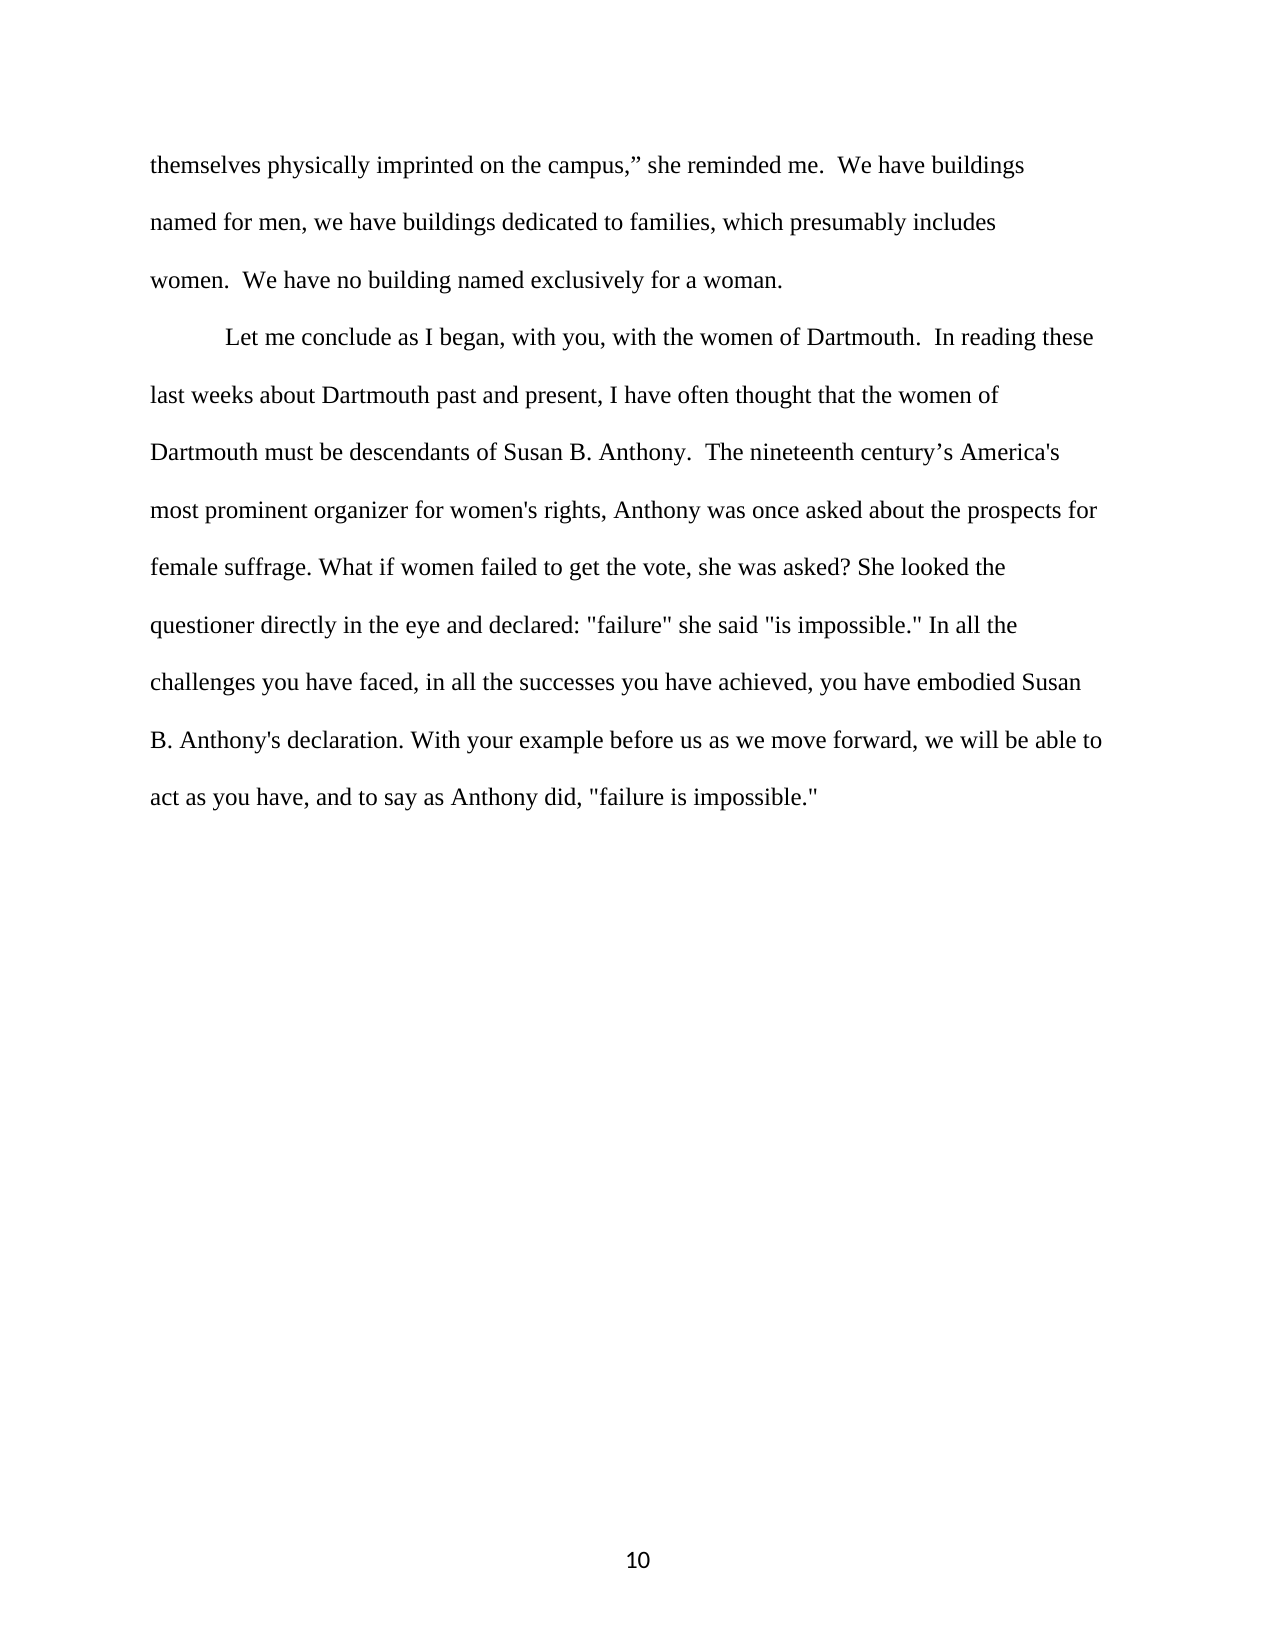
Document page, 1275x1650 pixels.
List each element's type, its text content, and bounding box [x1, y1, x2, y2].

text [150, 150, 1078, 294]
text Let me conclude as I began, with you, with the women of Dartmouth. In reading these last weeks about Dartmouth past and present, I have often thought that the women of Dartmouth must be descendants of Susan B. Anthony. The nineteenth century’s America's most prominent organizer for women's rights, Anthony was once asked about the prospects for female suffrage. What if women failed to get the vote, she was asked? She looked the questioner directly in the eye and declared: "failure" she said "is impossible." In all the challenges you have faced, in all the successes you have achieved, you have embodied Susan B. Anthony's declaration. With your example before us as we move forward, we will be able to act as you have, and to say as Anthony did, "failure is impossible." [150, 322, 1106, 811]
